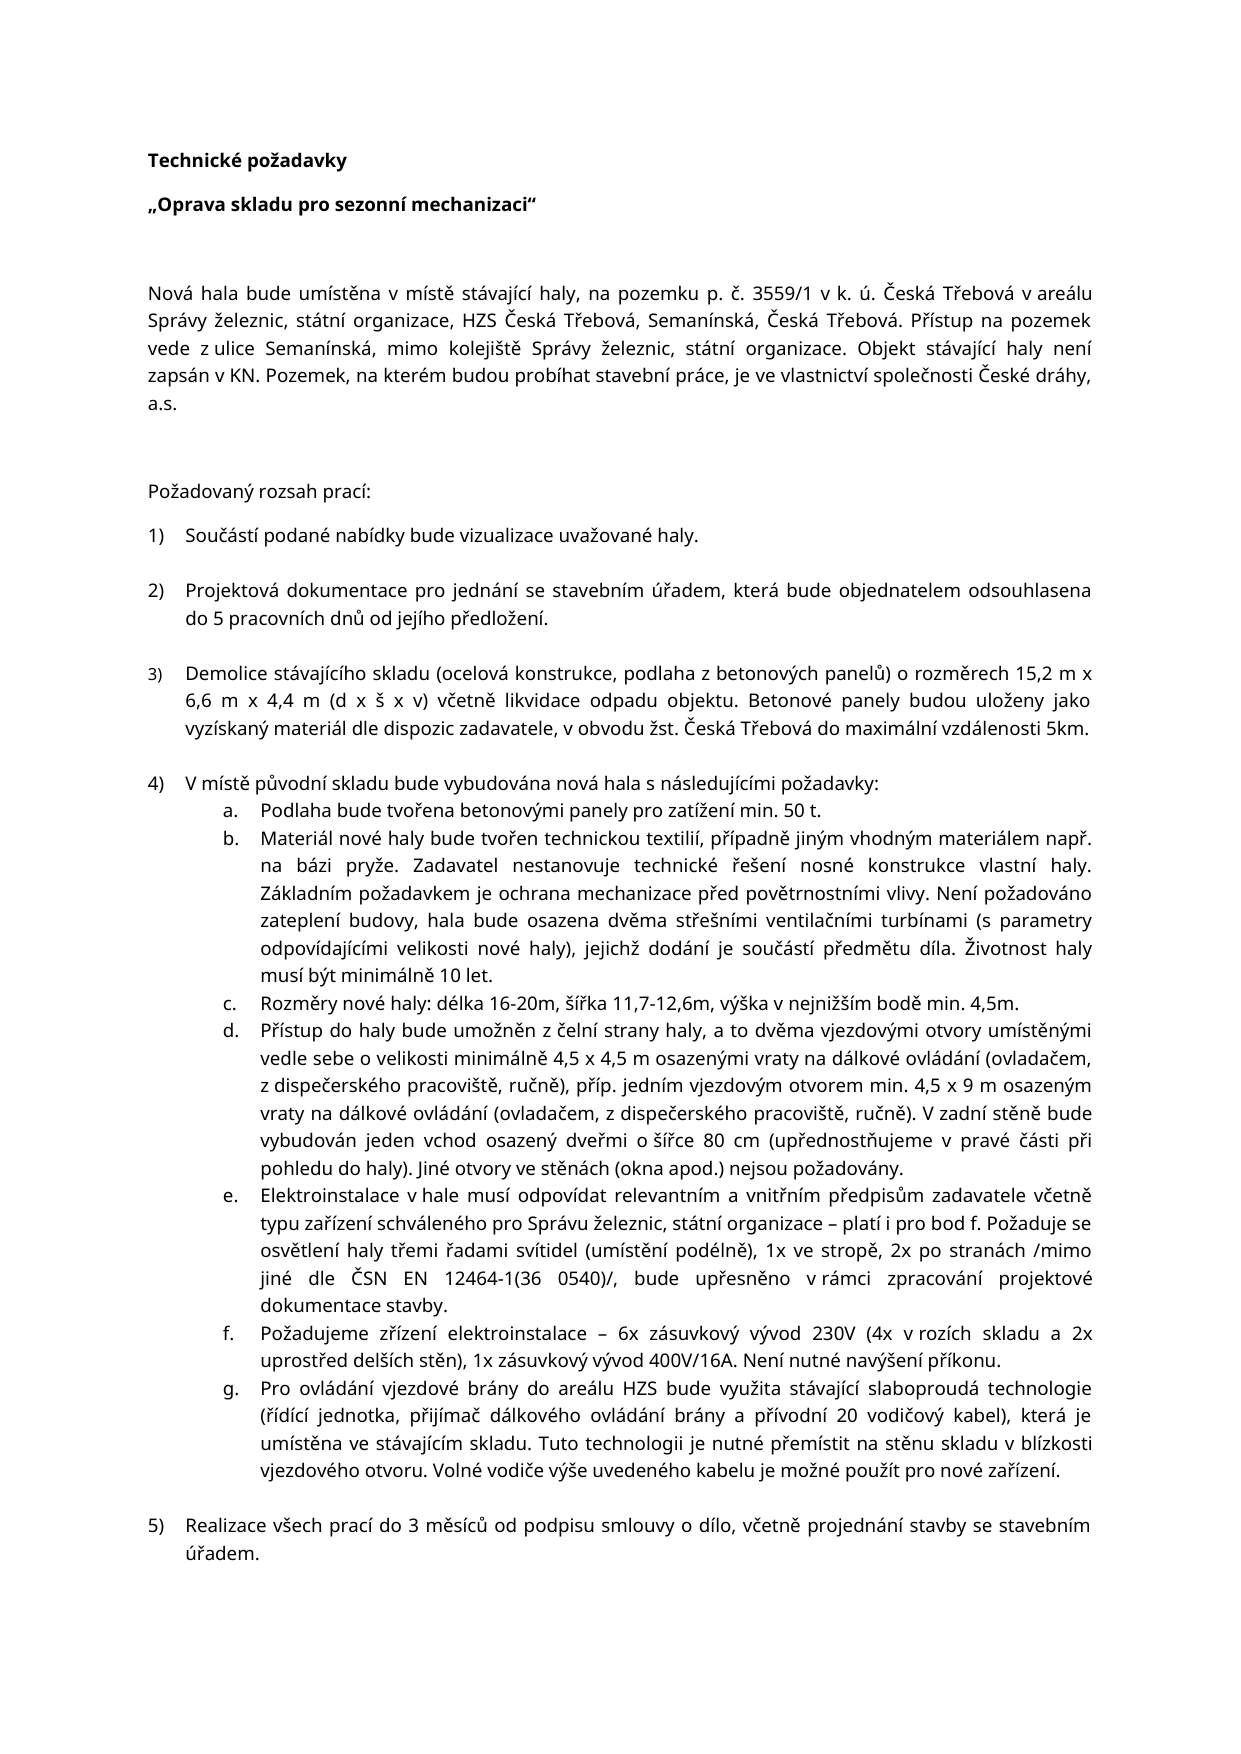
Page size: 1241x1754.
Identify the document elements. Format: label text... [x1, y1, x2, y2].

text Nová hala bude umístěna v místě stávající haly, na pozemku p. č. 3559/1 v k. ú. Česká Třebová v areálu Správy železnic, státní organizace, HZS Česká Třebová, Semanínská, Česká Třebová. Přístup na pozemek vede z ulice Semanínská, mimo kolejiště Správy železnic, státní organizace. Objekt stávající haly není zapsán v KN. Pozemek, na kterém budou probíhat stavební práce, je ve vlastnictví společnosti České dráhy, a.s. [148, 280, 1093, 416]
list Demolice stávajícího skladu (ocelová konstrukce, podlaha z betonových panelů) o rozměrech 15,2 m x 6,6 m x 4,4 m (d x š x v) včetně likvidace odpadu objektu. Betonové panely budou uloženy jako vyzískaný materiál dle dispozic zadavatele, v obvodu žst. Česká Třebová do maximální vzdálenosti 5km. [148, 660, 1093, 741]
list Realizace všech prací do 3 měsíců od podpisu smlouvy o dílo, včetně projednání stavby se stavebním úřadem. [148, 1513, 1093, 1566]
list Rozměry nové haly: délka 16-20m, šířka 11,7-12,6m, výška v nejnižším bodě min. 4,5m. [223, 990, 1093, 1016]
text Technické požadavky [148, 148, 1093, 173]
list Přístup do haly bude umožněn z čelní strany haly, a to dvěma vjezdovými otvory umístěnými vedle sebe o velikosti minimálně 4,5 x 4,5 m osazenými vraty na dálkové ovládání (ovladačem, z dispečerského pracoviště, ručně), příp. jedním vjezdovým otvorem min. 4,5 x 9 m osazeným vraty na dálkové ovládání (ovladačem, z dispečerského pracoviště, ručně). V zadní stěně bude vybudován jeden vchod osazený dveřmi o šířce 80 cm (upřednostňujeme v pravé části při pohledu do haly). Jiné otvory ve stěnách (okna apod.) nejsou požadovány. [223, 1018, 1093, 1181]
list Požadujeme zřízení elektroinstalace – 6x zásuvkový vývod 230V (4x v rozích skladu a 2x uprostřed delších stěn), 1x zásuvkový vývod 400V/16A. Není nutné navýšení příkonu. [223, 1320, 1093, 1373]
list Podlaha bude tvořena betonovými panely pro zatížení min. 50 t. [223, 798, 1093, 823]
text Požadovaný rozsah prací: [148, 478, 1093, 504]
text „Oprava skladu pro sezonní mechanizaci“ [148, 192, 1093, 217]
list V místě původní skladu bude vybudována nová hala s následujícími požadavky: [148, 770, 1093, 796]
list Projektová dokumentace pro jednání se stavebním úřadem, která bude objednatelem odsouhlasena do 5 pracovních dnů od jejího předložení. [148, 578, 1093, 631]
list Elektroinstalace v hale musí odpovídat relevantním a vnitřním předpisům zadavatele včetně typu zařízení schváleného pro Správu železnic, státní organizace – platí i pro bod f. Požaduje se osvětlení haly třemi řadami svítidel (umístění podélně), 1x ve stropě, 2x po stranách /mimo jiné dle ČSN EN 12464-1(36 0540)/, bude upřesněno v rámci zpracování projektové dokumentace stavby. [223, 1183, 1093, 1318]
list Pro ovládání vjezdové brány do areálu HZS bude využita stávající slaboproudá technologie (řídící jednotka, přijímač dálkového ovládání brány a přívodní 20 vodičový kabel), která je umístěna ve stávajícím skladu. Tuto technologii je nutné přemístit na stěnu skladu v blízkosti vjezdového otvoru. Volné vodiče výše uvedeného kabelu je možné použít pro nové zařízení. [223, 1375, 1093, 1483]
list Materiál nové haly bude tvořen technickou textilií, případně jiným vhodným materiálem např. na bázi pryže. Zadavatel nestanovuje technické řešení nosné konstrukce vlastní haly. Základním požadavkem je ochrana mechanizace před povětrnostními vlivy. Není požadováno zateplení budovy, hala bude osazena dvěma střešními ventilačními turbínami (s parametry odpovídajícími velikosti nové haly), jejichž dodání je součástí předmětu díla. Životnost haly musí být minimálně 10 let. [223, 825, 1093, 988]
list Součástí podané nabídky bude vizualizace uvažované haly. [148, 523, 1093, 548]
